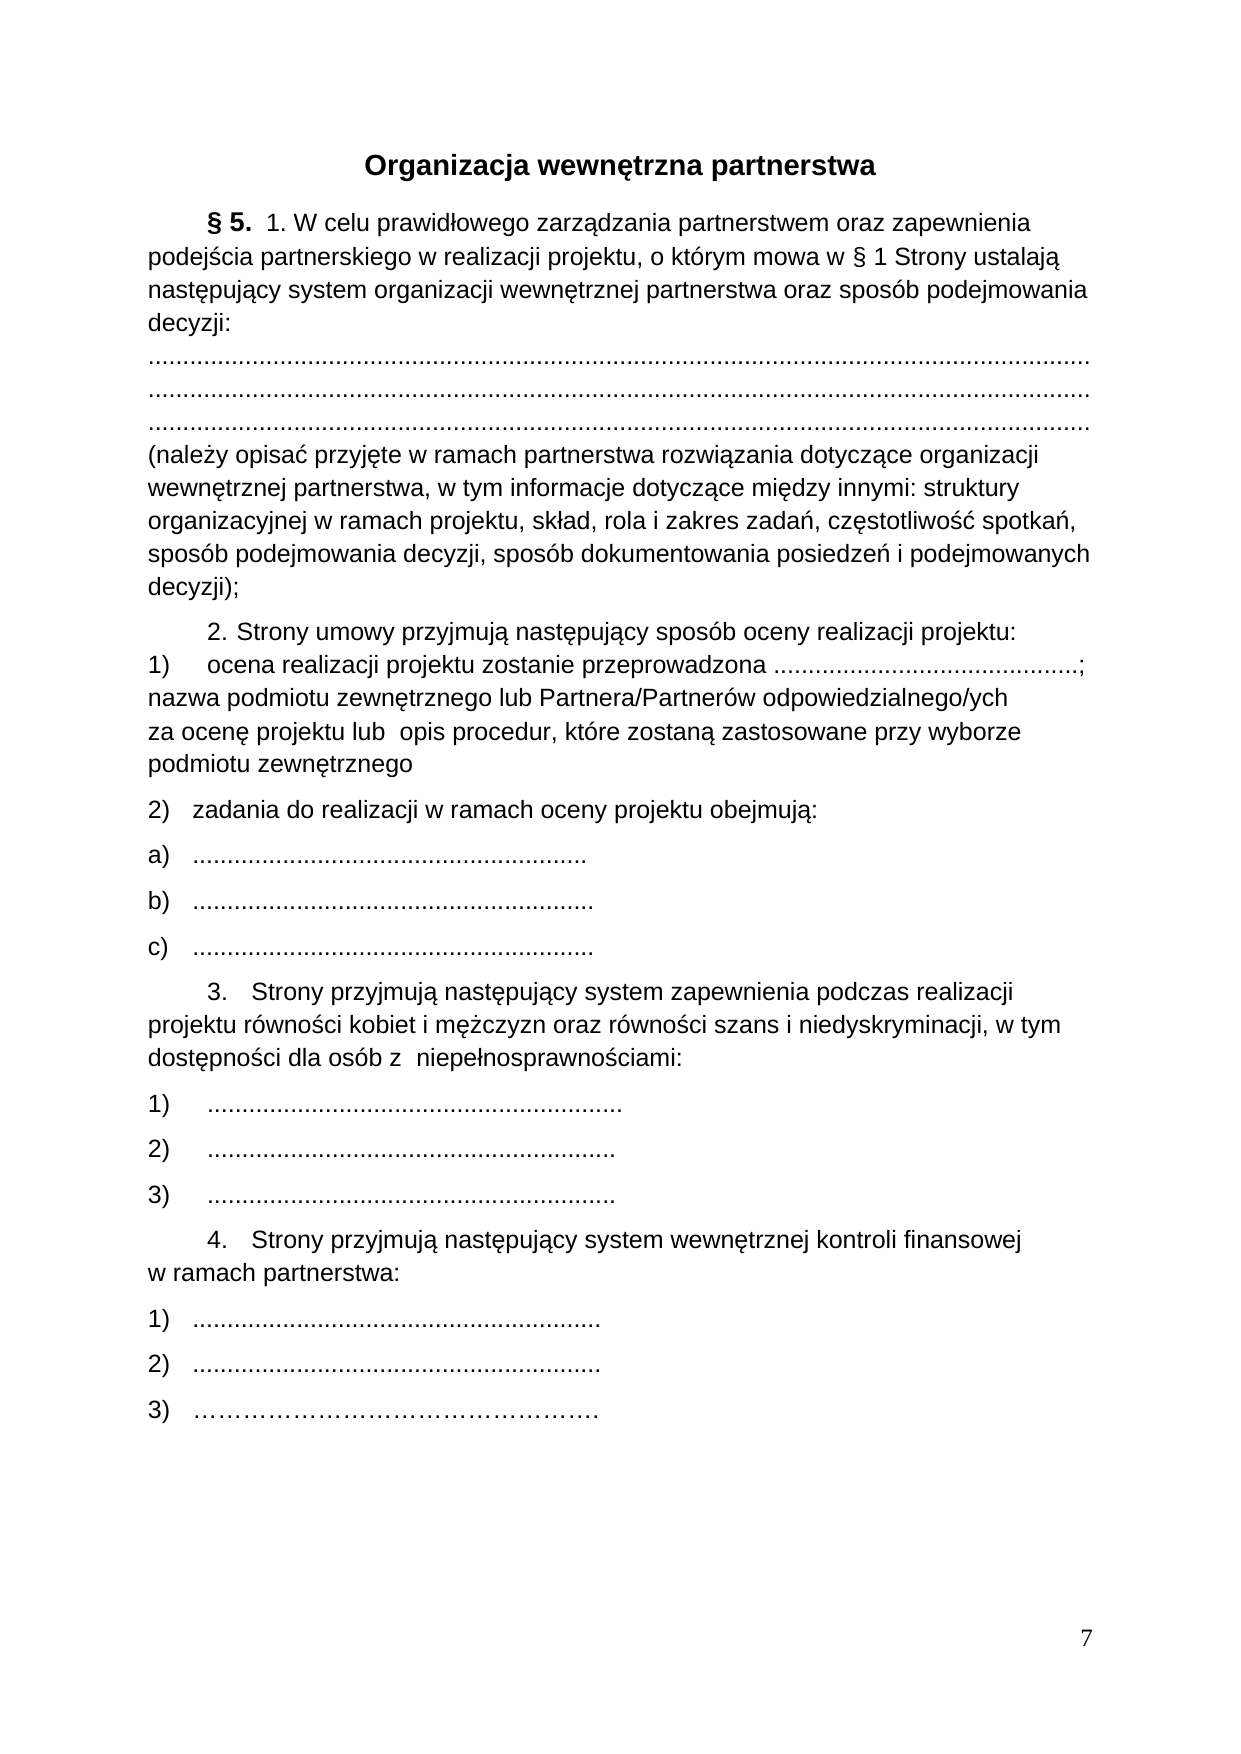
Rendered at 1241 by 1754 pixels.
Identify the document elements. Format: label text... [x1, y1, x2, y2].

list …………………………………………. [148, 1395, 1092, 1423]
list ........................................................... [148, 1180, 1092, 1208]
list ........................................................... [148, 1304, 1092, 1332]
list Strony przyjmują następujący system zapewnienia podczas realizacji projektu równości kobiet i mężczyzn oraz równości szans i niedyskryminacji, w tym dostępności dla osób z niepełnosprawnościami: [148, 977, 1092, 1072]
list zadania do realizacji w ramach oceny projektu obejmują: [148, 795, 1092, 824]
list ocena realizacji projektu zostanie przeprowadzona ............................................; [148, 650, 1092, 679]
text ........................................................................................................................................................................................................................................................................................................................................................................................................................ (należy opisać przyjęte w ramach partnerstwa rozwiązania dotyczące organizacji wewnętrznej partnerstwa, w tym informacje dotyczące między innymi: struktury organizacyjnej w ramach projektu, skład, rola i zakres zadań, częstotliwość spotkań, sposób podejmowania decyzji, sposób dokumentowania posiedzeń i podejmowanych decyzji); [148, 341, 1092, 601]
list ........................................................... [148, 1349, 1092, 1378]
text nazwa podmiotu zewnętrznego lub Partnera/Partnerów odpowiedzialnego/ych za ocenę projektu lub opis procedur, które zostaną zastosowane przy wyborze podmiotu zewnętrznego [148, 683, 1092, 778]
subtitle 1. W celu prawidłowego zarządzania partnerstwem oraz zapewnienia podejścia partnerskiego w realizacji projektu, o którym mowa w § 1 Strony ustalają następujący system organizacji wewnętrznej partnerstwa oraz sposób podejmowania decyzji: [148, 206, 1092, 336]
list Strony przyjmują następujący system wewnętrznej kontroli finansowej w ramach partnerstwa: [148, 1225, 1092, 1287]
list Strony umowy przyjmują następujący sposób oceny realizacji projektu: [207, 617, 1092, 646]
list .......................................................... [148, 932, 1092, 960]
list ........................................................... [148, 1134, 1092, 1163]
list ......................................................... [148, 841, 1092, 869]
list ............................................................ [148, 1089, 1092, 1117]
list .......................................................... [148, 886, 1092, 915]
subtitle Organizacja wewnętrzna partnerstwa [148, 148, 1092, 181]
